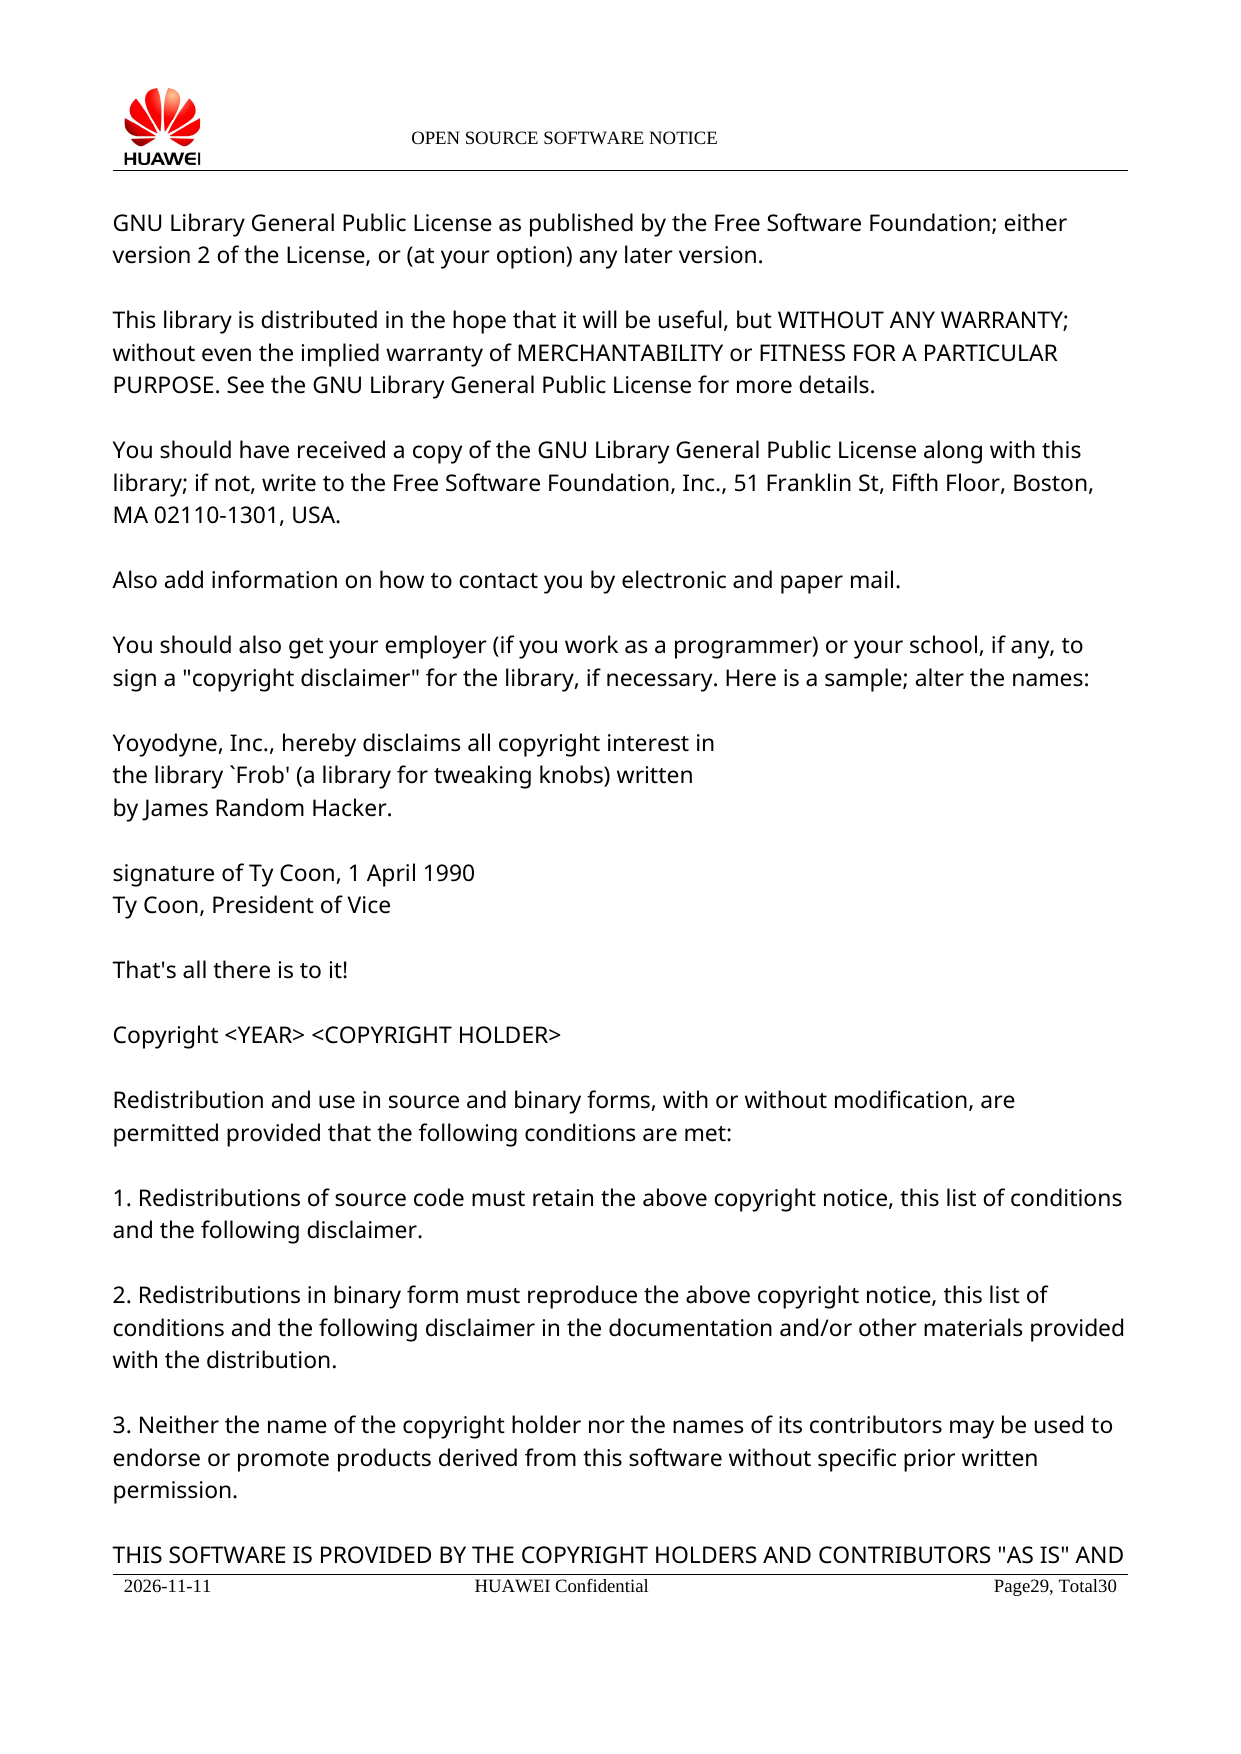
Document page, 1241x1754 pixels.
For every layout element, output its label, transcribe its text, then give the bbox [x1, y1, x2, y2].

text Redistribution and use in source and binary forms, with or without modification, are permitted provided that the following conditions are met: [112, 1084, 1128, 1149]
text Also add information on how to contact you by electronic and paper mail. [112, 564, 1128, 596]
text You should also get your employer (if you work as a programmer) or your school, if any, to sign a "copyright disclaimer" for the library, if necessary. Here is a sample; alter the names: [112, 629, 1128, 694]
text This library is distributed in the hope that it will be useful, but WITHOUT ANY WARRANTY; without even the implied warranty of MERCHANTABILITY or FITNESS FOR A PARTICULAR PURPOSE. See the GNU Library General Public License for more details. [112, 304, 1128, 401]
text Yoyodyne, Inc., hereby disclaims all copyright interest in [112, 726, 1128, 759]
text You should have received a copy of the GNU Library General Public License along with this library; if not, write to the Free Software Foundation, Inc., 51 Franklin St, Fifth Floor, Boston, MA 02110-1301, USA. [112, 434, 1128, 531]
text Copyright <YEAR> <COPYRIGHT HOLDER> [112, 1019, 1128, 1051]
text signature of Ty Coon, 1 April 1990 [112, 856, 1128, 889]
text the library `Frob' (a library for tweaking knobs) written [112, 759, 1128, 791]
text by James Random Hacker. [112, 791, 1128, 824]
text Ty Coon, President of Vice [112, 889, 1128, 921]
text That's all there is to it! [112, 954, 1128, 986]
picture [124, 88, 201, 165]
text 1. Redistributions of source code must retain the above copyright notice, this list of conditions and the following disclaimer. [112, 1181, 1128, 1246]
text 2. Redistributions in binary form must reproduce the above copyright notice, this list of conditions and the following disclaimer in the documentation and/or other materials provided with the distribution. [112, 1279, 1128, 1376]
text 3. Neither the name of the copyright holder nor the names of its contributors may be used to endorse or promote products derived from this software without specific prior written permission. [112, 1409, 1128, 1506]
